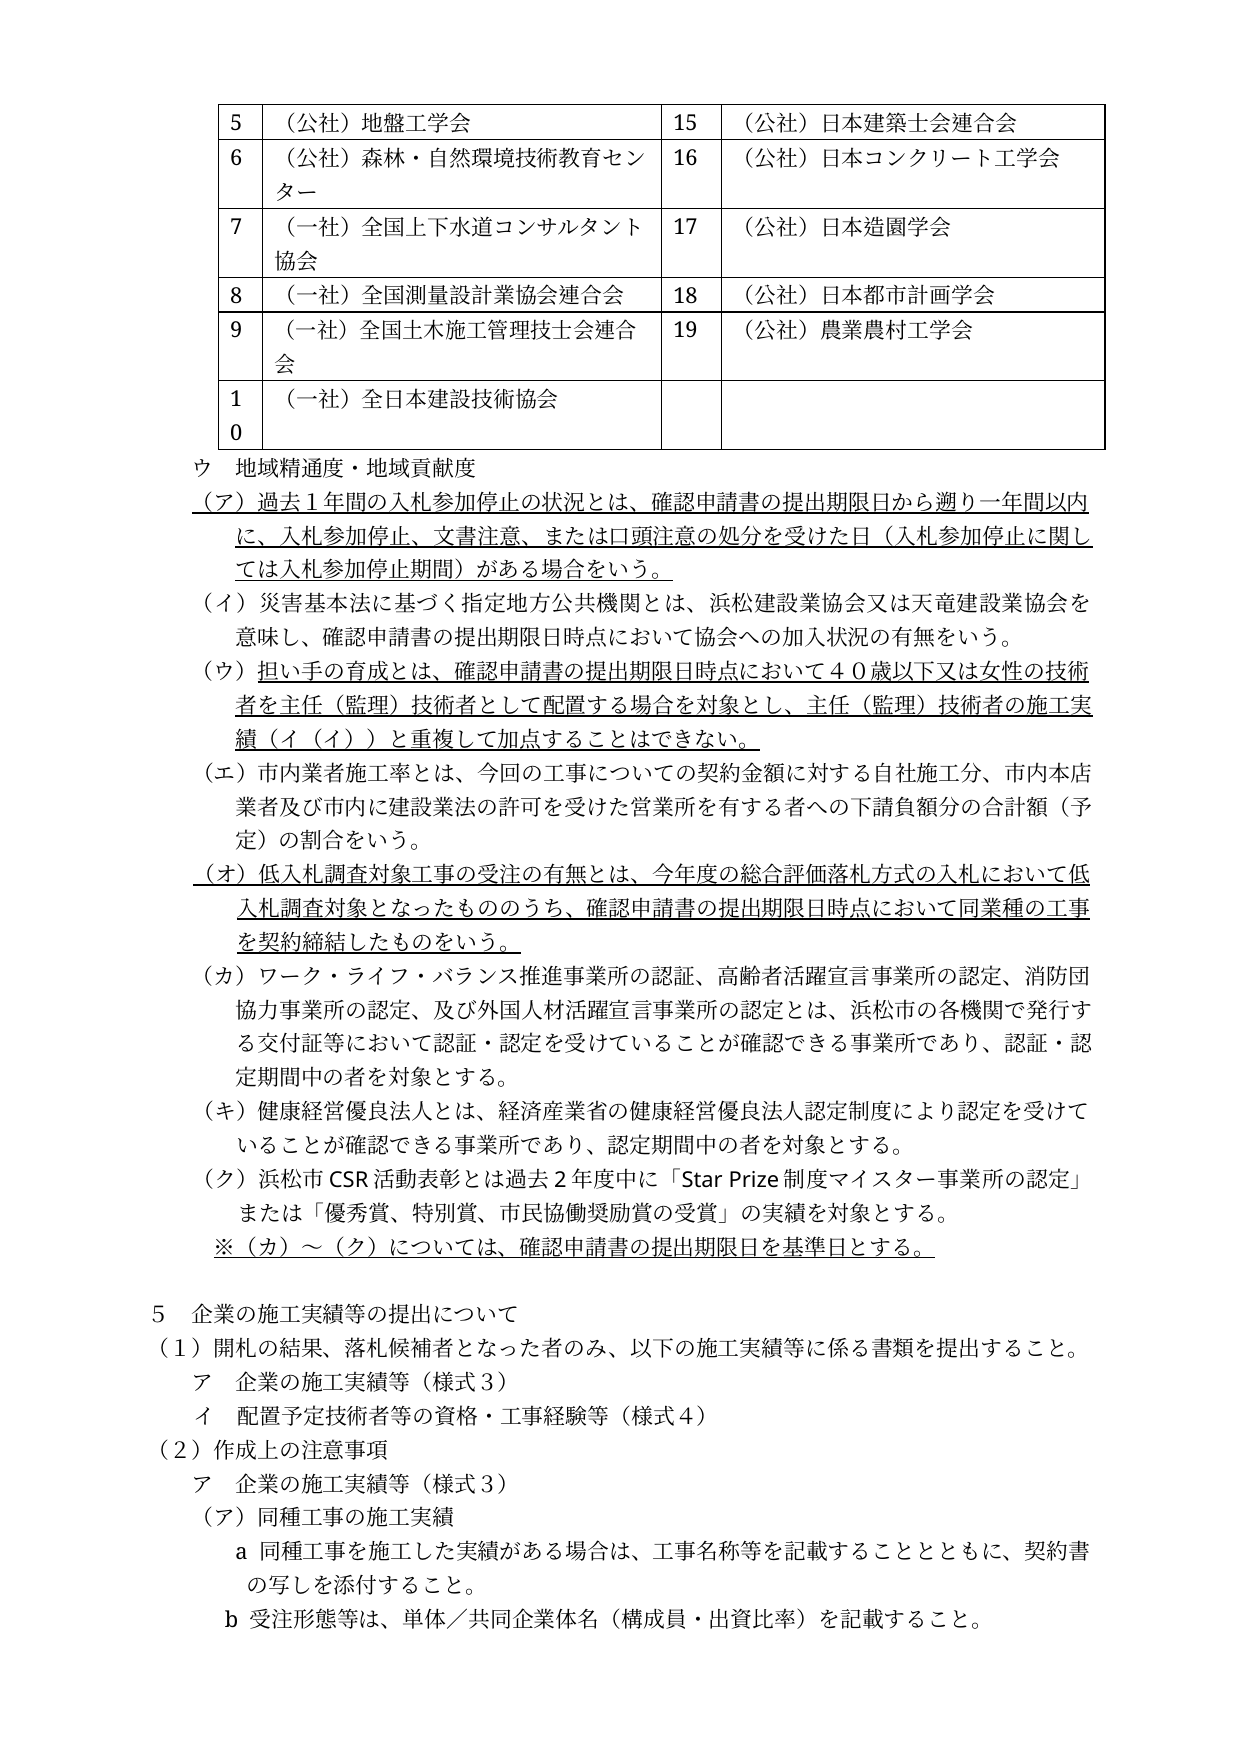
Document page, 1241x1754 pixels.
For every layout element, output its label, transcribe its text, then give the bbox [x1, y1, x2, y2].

table_cell （公社）日本造園学会 [722, 209, 1104, 277]
text （キ）健康経営優良法人とは、経済産業省の健康経営優良法人認定制度により認定を受けていることが確認できる事業所であり、認定期間中の者を対象とする。 [192, 1093, 1092, 1161]
text ※（カ）～（ク）については、確認申請書の提出期限日を基準日とする。 [192, 1229, 1092, 1262]
table_cell 7 [219, 209, 262, 277]
text ア 企業の施工実績等（様式３） [148, 1364, 1092, 1398]
table_cell 8 [219, 278, 262, 311]
table_cell （一社）全国上下水道コンサルタント協会 [263, 209, 661, 277]
table_cell 9 [219, 313, 262, 380]
table_cell （公社）日本コンクリート工学会 [722, 140, 1104, 208]
table_cell 18 [662, 278, 721, 311]
table_cell 15 [662, 105, 721, 139]
table_cell 5 [219, 105, 262, 139]
text （ア）同種工事の施工実績 [148, 1499, 1092, 1533]
text イ 配置予定技術者等の資格・工事経験等（様式４） [193, 1398, 1092, 1432]
table_cell （公社）森林・自然環境技術教育センター [263, 140, 661, 208]
text b 受注形態等は、単体／共同企業体名（構成員・出資比率）を記載すること。 [148, 1601, 1092, 1635]
table_cell （一社）全日本建設技術協会 [263, 381, 661, 449]
text （ク）浜松市CSR活動表彰とは過去2年度中に「Star Prize制度マイスター事業所の認定」または「優秀賞、特別賞、市民協働奨励賞の受賞」の実績を対象とする。 [192, 1161, 1092, 1229]
table_cell 19 [662, 313, 721, 380]
text ５ 企業の施工実績等の提出について [148, 1296, 1092, 1330]
table_cell （公社）農業農村工学会 [722, 313, 1104, 380]
table_cell 6 [219, 140, 262, 208]
text （ア）過去１年間の入札参加停止の状況とは、確認申請書の提出期限日から遡り一年間以内に、入札参加停止、文書注意、または口頭注意の処分を受けた日（入札参加停止に関しては入札参加停止期間）がある場合をいう。 [148, 484, 1092, 585]
table_cell （公社）日本都市計画学会 [722, 278, 1104, 311]
table_cell [722, 381, 1104, 449]
text ウ 地域精通度・地域貢献度 [148, 450, 1092, 484]
text a 同種工事を施工した実績がある場合は、工事名称等を記載することとともに、契約書の写しを添付すること。 [148, 1533, 1107, 1601]
table_cell （一社）全国土木施工管理技士会連合会 [263, 313, 661, 380]
table_cell [662, 381, 721, 449]
text （オ）低入札調査対象工事の受注の有無とは、今年度の総合評価落札方式の入札において低入札調査対象となったもののうち、確認申請書の提出期限日時点において同業種の工事を契約締結したものをいう。 [193, 856, 1092, 958]
text （ウ）担い手の育成とは、確認申請書の提出期限日時点において４０歳以下又は女性の技術者を主任（監理）技術者として配置する場合を対象とし、主任（監理）技術者の施工実績（イ（イ））と重複して加点することはできない。 [148, 653, 1092, 755]
text （イ）災害基本法に基づく指定地方公共機関とは、浜松建設業協会又は天竜建設業協会を 意味し、確認申請書の提出期限日時点において協会への加入状況の有無をいう。 [191, 585, 1092, 653]
table_cell （公社）地盤工学会 [263, 105, 661, 139]
text （２）作成上の注意事項 [148, 1432, 1092, 1466]
text （１）開札の結果、落札候補者となった者のみ、以下の施工実績等に係る書類を提出すること。 [148, 1330, 1092, 1364]
table_cell 17 [662, 209, 721, 277]
table_cell （公社）日本建築士会連合会 [722, 105, 1104, 139]
table_cell 10 [219, 381, 262, 449]
text （カ）ワーク・ライフ・バランス推進事業所の認証、高齢者活躍宣言事業所の認定、消防団協力事業所の認定、及び外国人材活躍宣言事業所の認定とは、浜松市の各機関で発行する交付証等において認証・認定を受けていることが確認できる事業所であり、認証・認定期間中の者を対象とする。 [191, 958, 1092, 1093]
text （エ）市内業者施工率とは、今回の工事についての契約金額に対する自社施工分、市内本店業者及び市内に建設業法の許可を受けた営業所を有する者への下請負額分の合計額（予定）の割合をいう。 [192, 755, 1092, 856]
table_cell 16 [662, 140, 721, 208]
table_cell （一社）全国測量設計業協会連合会 [263, 278, 661, 311]
text ア 企業の施工実績等（様式３） [148, 1466, 1092, 1499]
